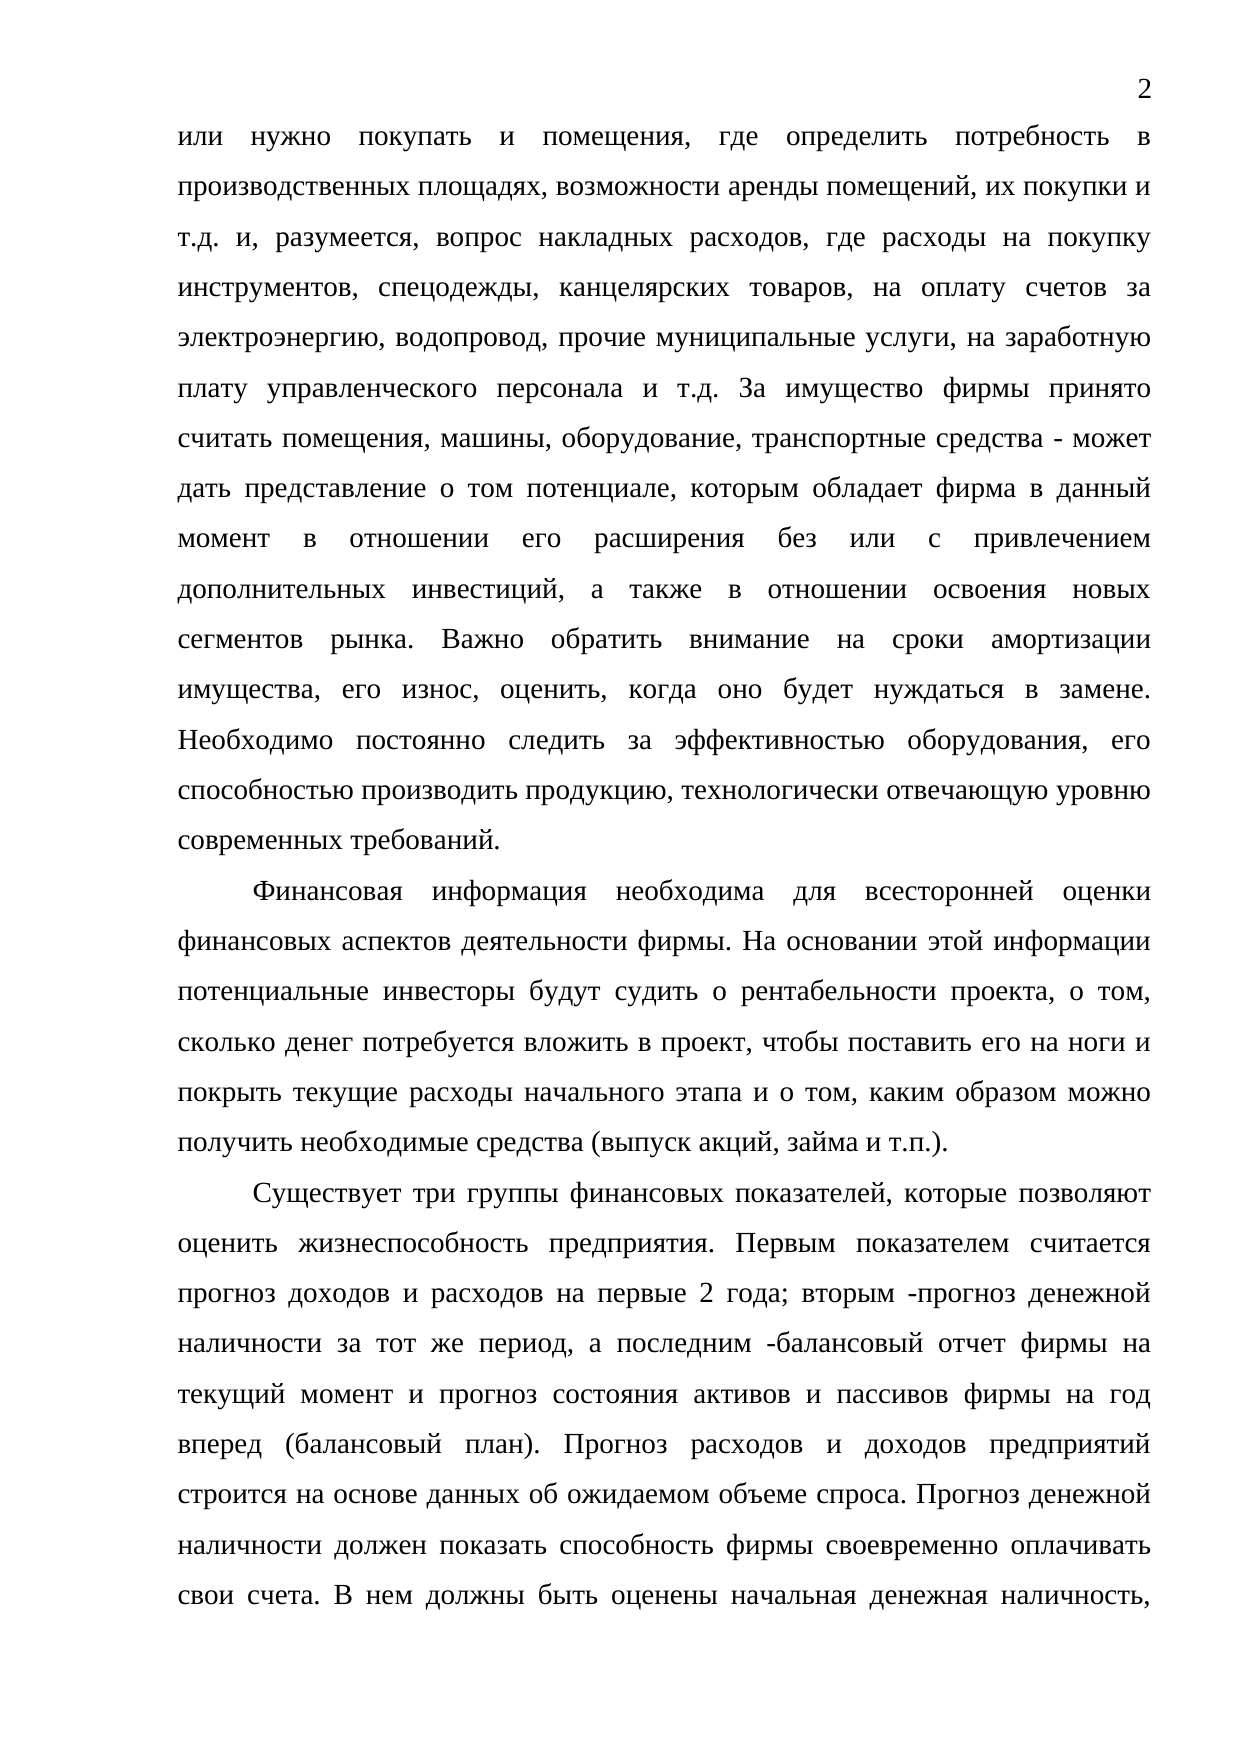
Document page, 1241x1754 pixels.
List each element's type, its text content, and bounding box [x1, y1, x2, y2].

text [177, 118, 1152, 856]
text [177, 1175, 1152, 1611]
text Финансовая информация необходима для всесторонней оценки финансовых аспектов деятельности фирмы. На основании этой информации потенциальные инвесторы будут судить о рентабельности проекта, о том, сколько денег потребуется вложить в проект, чтобы поставить его на ноги и покрыть текущие расходы начального этапа и о том, каким образом можно получить необходимые средства (выпуск акций, займа и т.п.). [177, 873, 1152, 1158]
